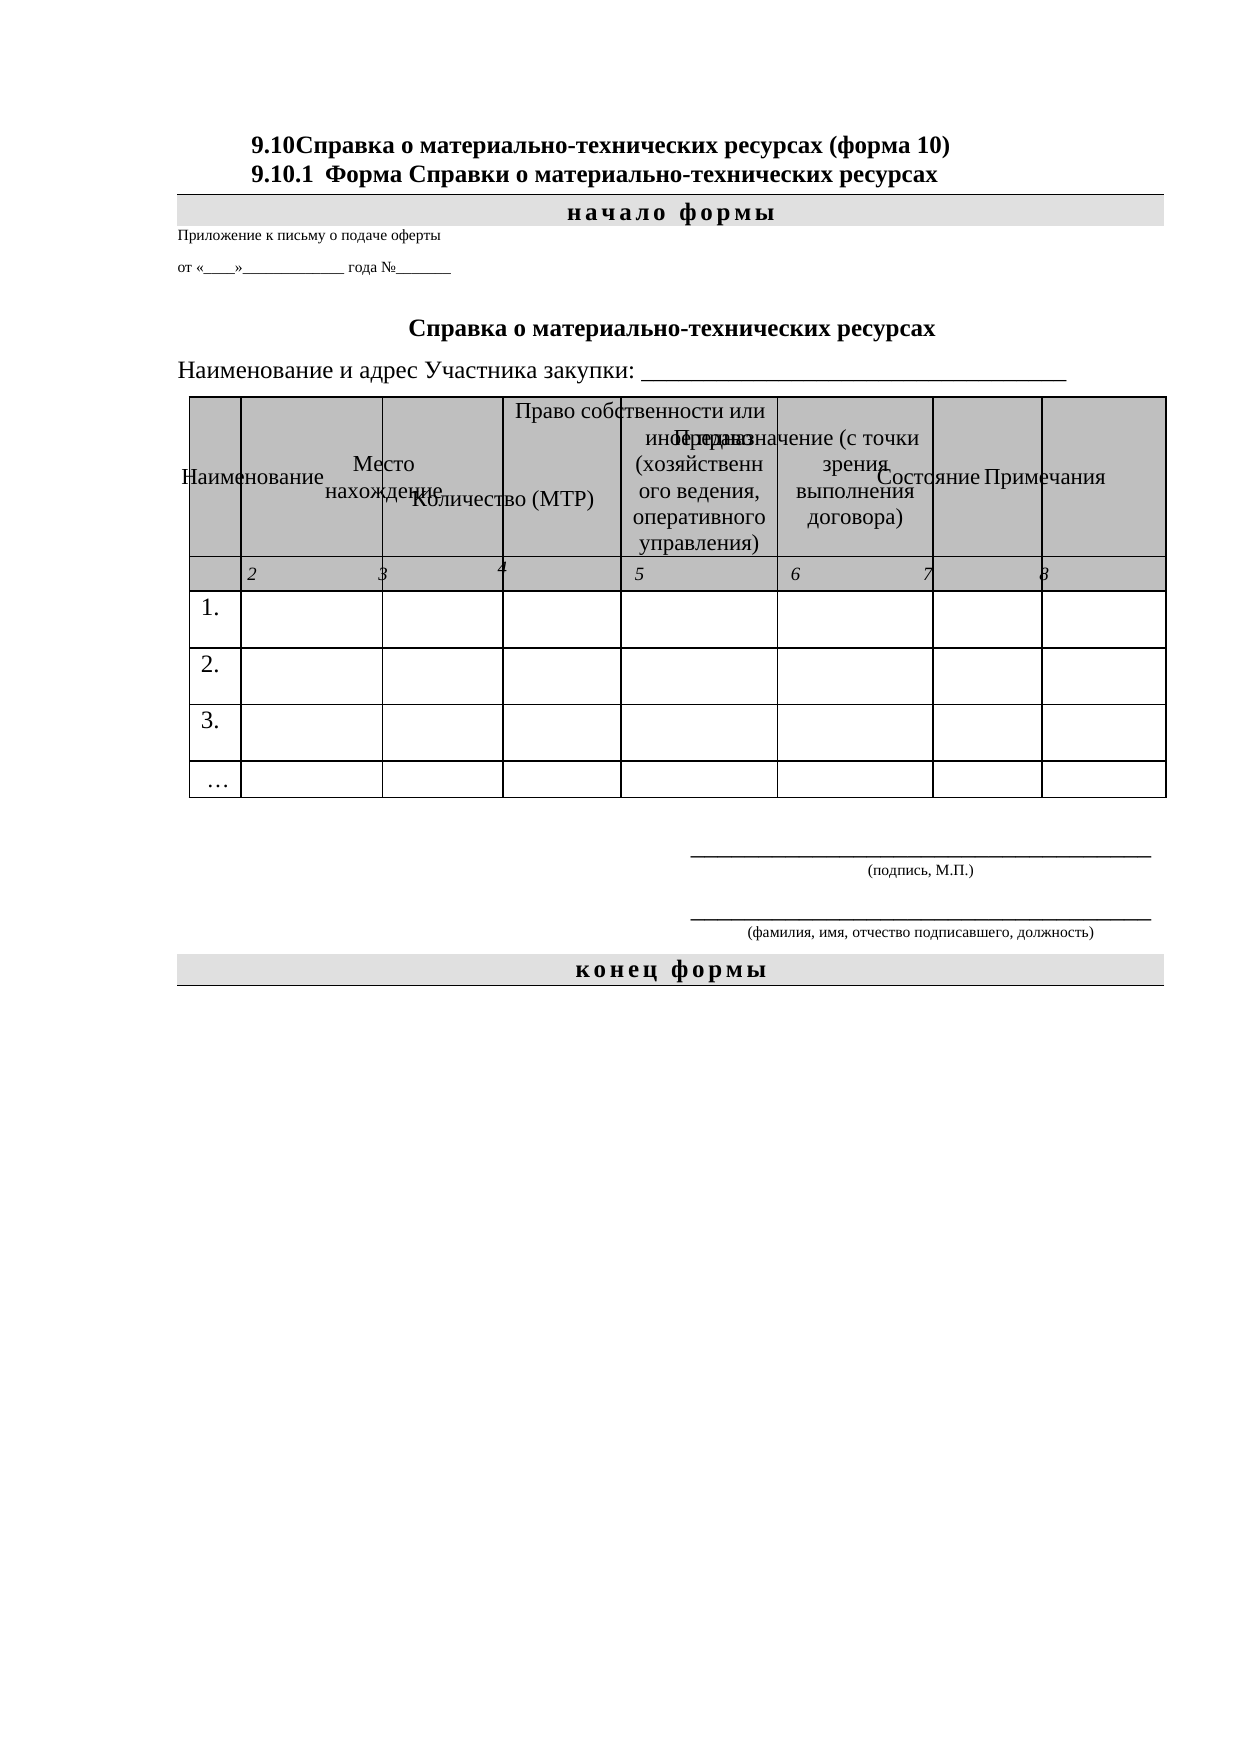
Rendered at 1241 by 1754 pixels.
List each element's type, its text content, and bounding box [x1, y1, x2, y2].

table_cell [934, 592, 1041, 647]
table_cell [934, 649, 1041, 704]
table_cell [1043, 592, 1165, 647]
table_header __________________________________ (подпись, М.П.) [679, 798, 1162, 892]
text Наименование и адрес Участника закупки: __________________________________ [177, 355, 1167, 383]
table_cell [242, 705, 382, 760]
table_header Предназначение (с точки зрения выполнения договора) [778, 398, 932, 556]
table_cell 6 [778, 557, 932, 590]
table_header Состояние [934, 398, 1041, 556]
table_cell 2 [242, 557, 382, 590]
text начало формы [177, 195, 1164, 226]
list Справка о материально-технических ресурсах (форма 10) [177, 131, 1167, 159]
table_cell [1043, 649, 1165, 704]
table_cell [383, 649, 502, 704]
table_cell [242, 592, 382, 647]
table_cell 8 [1043, 557, 1165, 590]
table_header Примечания [1043, 398, 1165, 556]
table_cell … [190, 762, 240, 797]
table_cell [934, 705, 1041, 760]
table_cell [622, 649, 777, 704]
table_header Место нахождение [383, 398, 502, 556]
table_cell __________________________________ (фамилия, имя, отчество подписавшего, должность) [679, 892, 1162, 954]
table_header Количество (МТР) [504, 398, 620, 556]
table_cell [1043, 705, 1165, 760]
table_cell [934, 762, 1041, 797]
table_cell [504, 592, 620, 647]
table_cell 4 [504, 557, 620, 590]
table_cell [1043, 762, 1165, 797]
table_cell [504, 762, 620, 797]
table_cell [778, 649, 932, 704]
table_cell 7 [934, 557, 1041, 590]
table_cell [383, 592, 502, 647]
table_cell 1 [190, 557, 240, 590]
text Приложение к письму о подаче оферты от «____»_____________ года №_______ [177, 226, 1167, 288]
table_cell [242, 649, 382, 704]
table_cell [622, 592, 777, 647]
table_cell 5 [622, 557, 777, 590]
table_header № п/п [190, 398, 240, 556]
table_cell [504, 705, 620, 760]
table_cell [504, 649, 620, 704]
table_header Наименование [242, 398, 382, 556]
text Справка о материально-технических ресурсах [177, 313, 1167, 342]
table_cell [242, 762, 382, 797]
table_cell [383, 705, 502, 760]
table_header Право собственности или иное право (хозяйственного ведения, оперативного управления) [622, 398, 777, 556]
table_cell [383, 762, 502, 797]
table_cell [778, 592, 932, 647]
text конец формы [177, 954, 1164, 985]
list Форма Справки о материально-технических ресурсах [177, 159, 1167, 188]
table_cell [622, 705, 777, 760]
table_cell [622, 762, 777, 797]
table_cell [778, 705, 932, 760]
table_cell [190, 649, 240, 704]
table_cell [778, 762, 932, 797]
table_cell 3 [383, 557, 502, 590]
table_cell [190, 592, 240, 647]
table_cell [190, 705, 240, 760]
